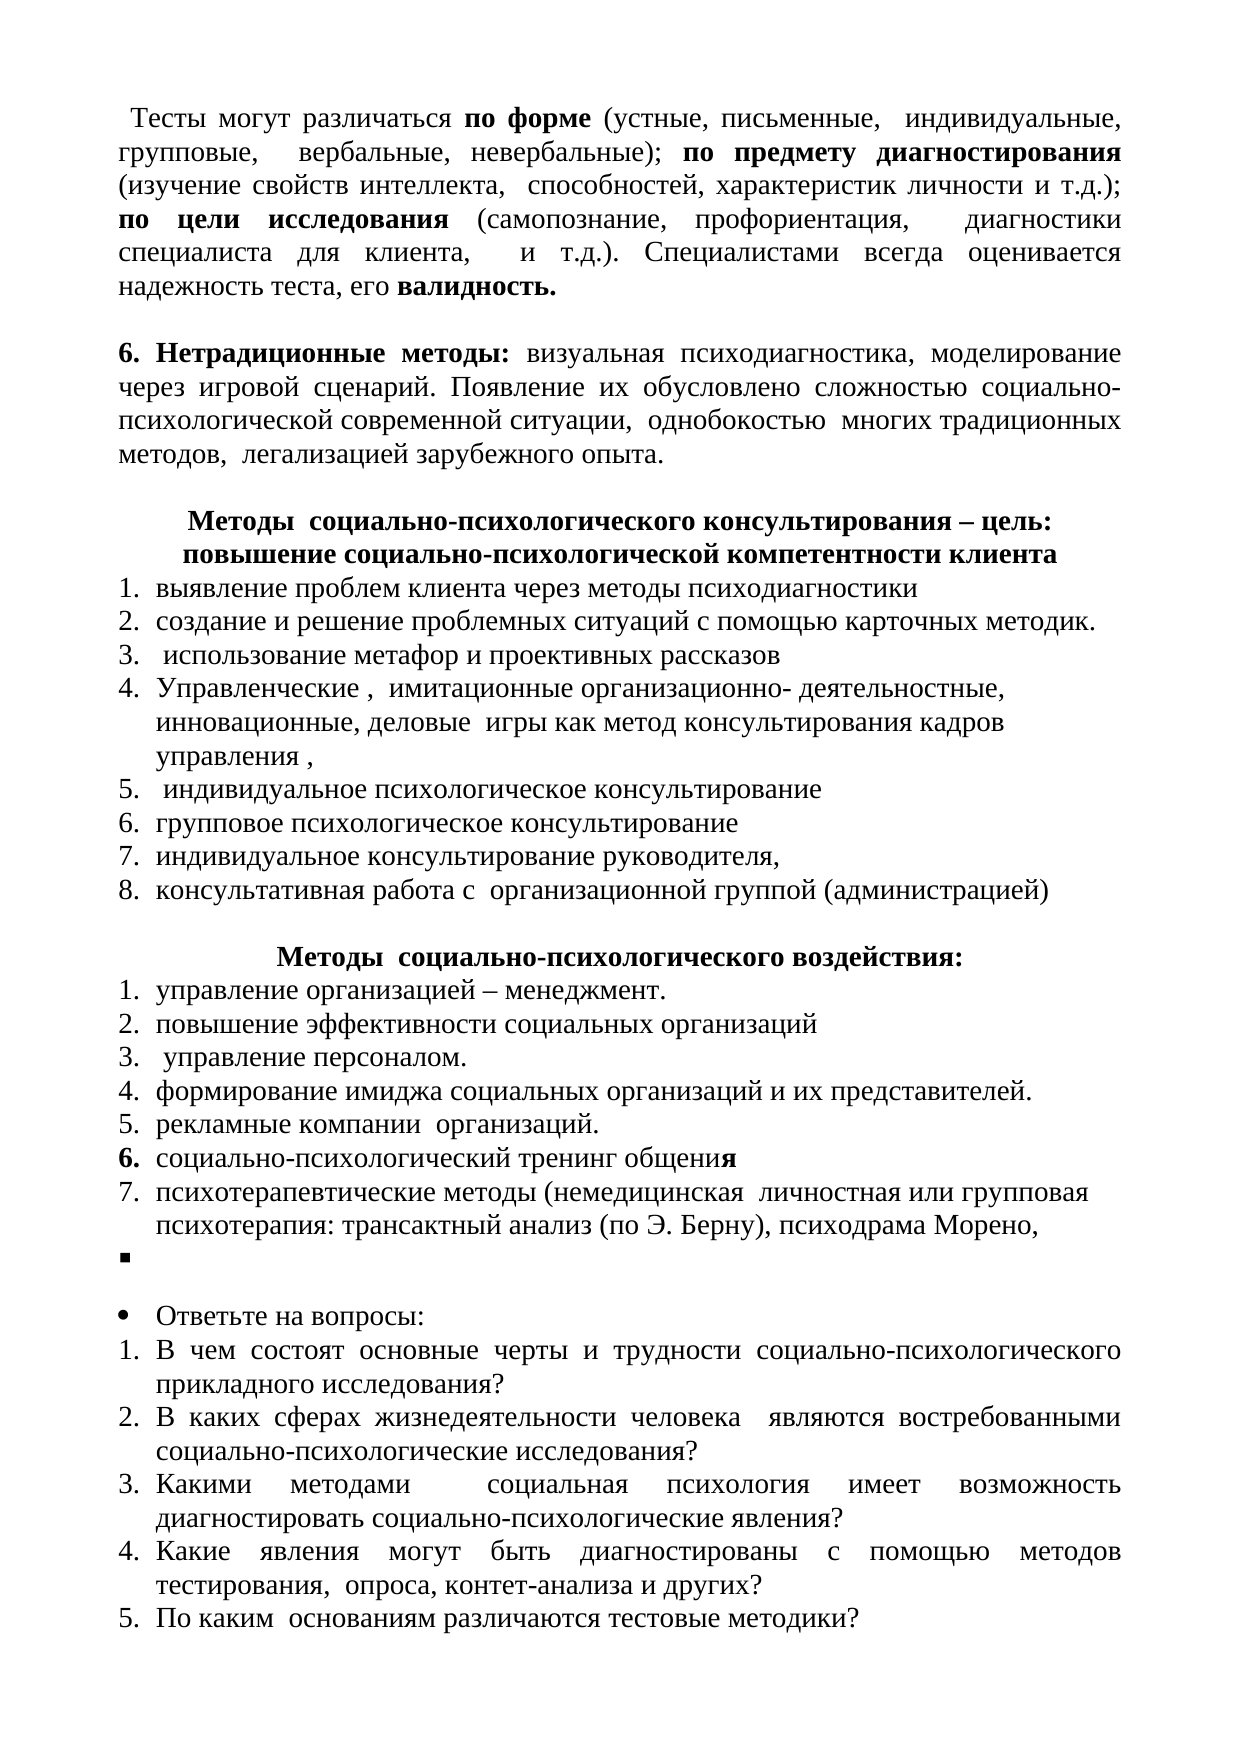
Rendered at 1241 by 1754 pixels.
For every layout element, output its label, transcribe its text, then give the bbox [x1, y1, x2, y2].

list По каким основаниям различаются тестовые методики? [118, 1601, 1122, 1634]
list повышение эффективности социальных организаций [118, 1006, 1122, 1039]
list индивидуальное консультирование руководителя, [118, 838, 1122, 872]
list В чем состоят основные черты и трудности социально-психологического прикладного исследования? [118, 1332, 1122, 1399]
list В каких сферах жизнедеятельности человека являются востребованными социально-психологические исследования? [118, 1399, 1122, 1466]
list Ответьте на вопросы: [118, 1298, 1122, 1332]
text 6. Нетрадиционные методы: визуальная психодиагностика, моделирование через игровой сценарий. Появление их обусловлено сложностью социально-психологической современной ситуации, однобокостью многих традиционных методов, легализацией зарубежного опыта. [118, 335, 1122, 469]
list индивидуальное психологическое консультирование [118, 771, 1122, 805]
list управление организацией – менеджмент. [118, 972, 1122, 1006]
list рекламные компании организаций. [118, 1107, 1122, 1140]
list социально-психологический тренинг общения [118, 1140, 1122, 1174]
list управление персоналом. [118, 1039, 1122, 1073]
list Какие явления могут быть диагностированы с помощью методов тестирования, опроса, контет-анализа и других? [118, 1533, 1122, 1601]
list консультативная работа с организационной группой (администрацией) [118, 872, 1122, 905]
list психотерапевтические методы (немедицинская личностная или групповая психотерапия: трансактный анализ (по Э. Берну), психодрама Морено, [118, 1174, 1122, 1241]
text Тесты могут различаться по форме (устные, письменные, индивидуальные, групповые, вербальные, невербальные); по предмету диагностирования (изучение свойств интеллекта, способностей, характеристик личности и т.д.); по цели исследования (самопознание, профориентация, диагностики специалиста для клиента, и т.д.). Специалистами всегда оценивается надежность теста, его валидность. [118, 100, 1122, 302]
text Методы социально-психологического воздействия: [118, 939, 1122, 972]
list создание и решение проблемных ситуаций с помощью карточных методик. [118, 603, 1122, 637]
list выявление проблем клиента через методы психодиагностики [118, 570, 1122, 603]
list формирование имиджа социальных организаций и их представителей. [118, 1073, 1122, 1107]
text Методы социально-психологического консультирования – цель: повышение социально-психологической компетентности клиента [118, 503, 1122, 570]
list групповое психологическое консультирование [118, 805, 1122, 838]
list Управленческие , имитационные организационно- деятельностные, инновационные, деловые игры как метод консультирования кадров управления , [118, 671, 1122, 771]
list Какими методами социальная психология имеет возможность диагностировать социально-психологические явления? [118, 1466, 1122, 1533]
list использование метафор и проективных рассказов [118, 637, 1122, 671]
